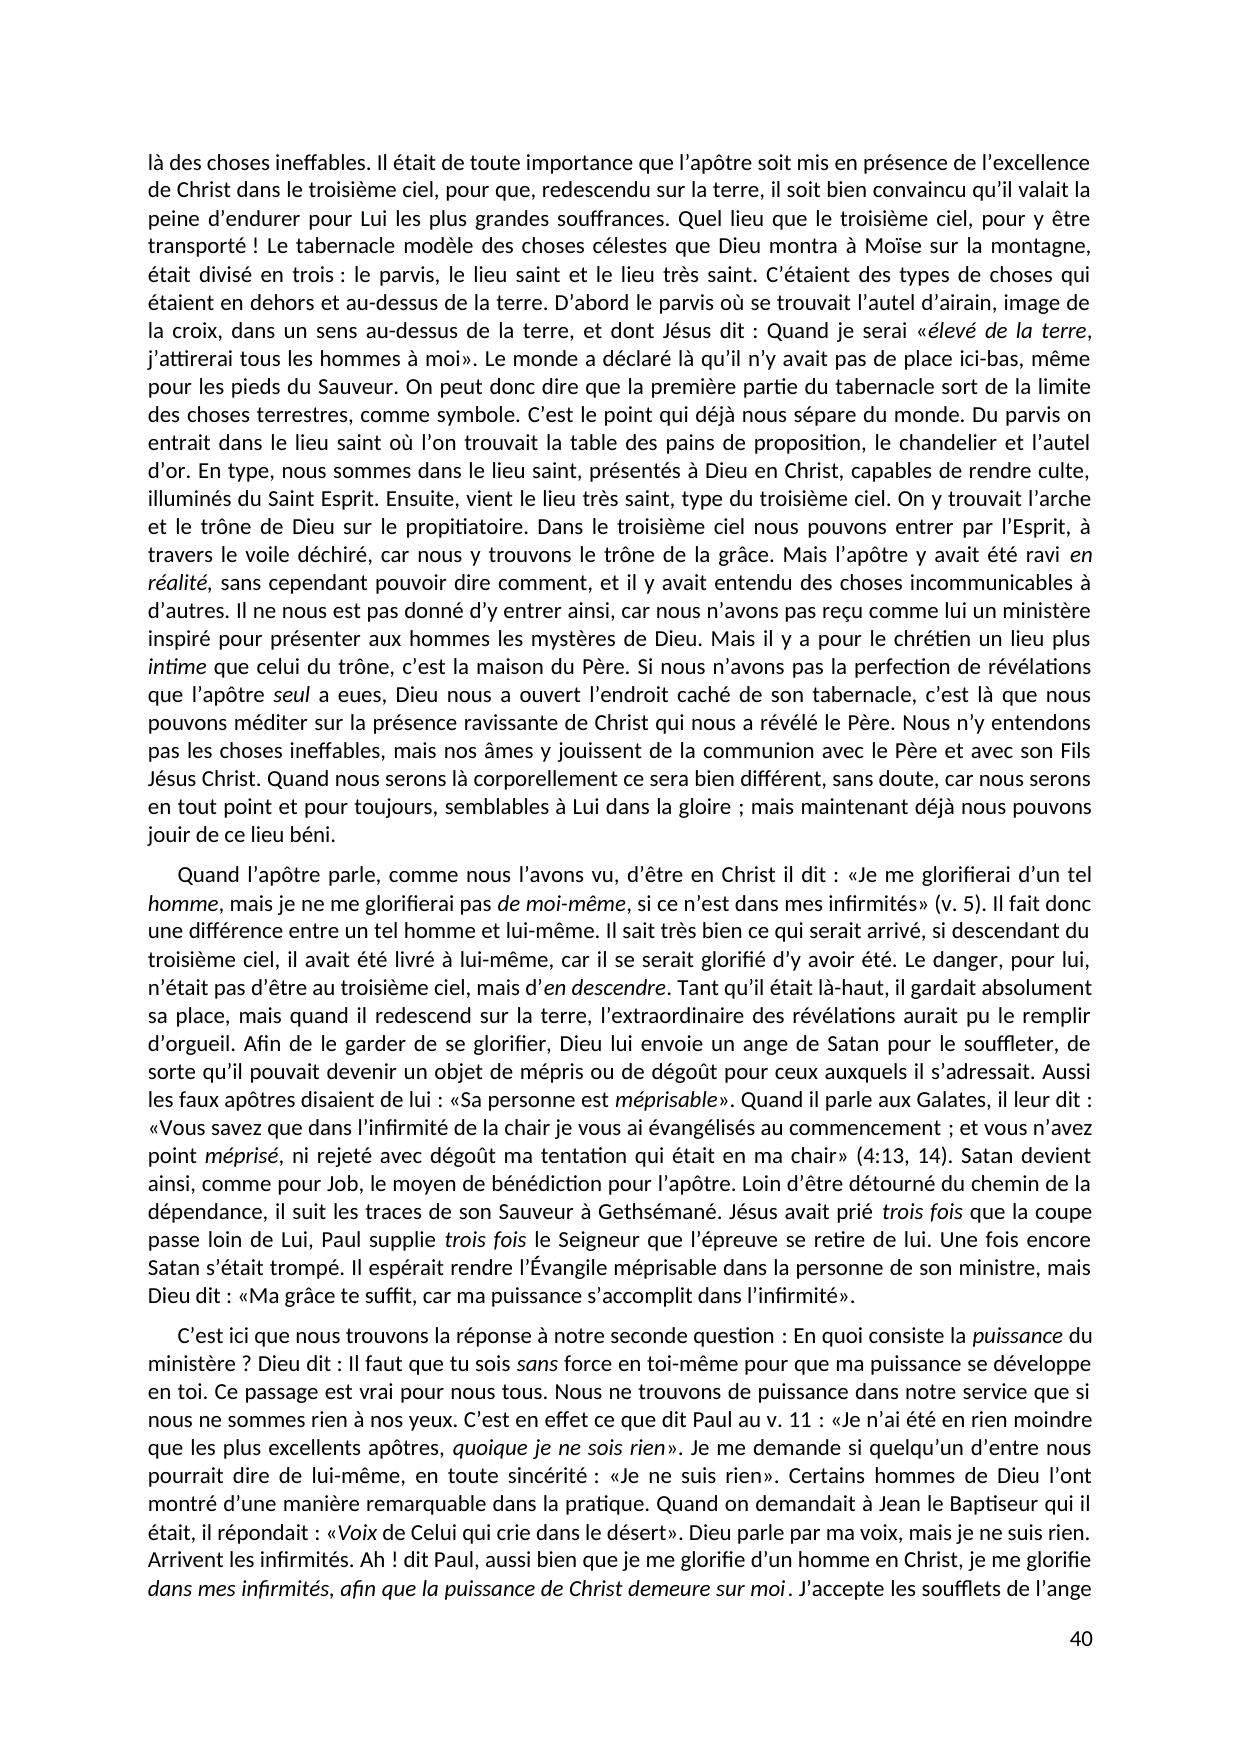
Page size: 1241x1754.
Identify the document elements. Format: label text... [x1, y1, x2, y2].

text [148, 148, 1093, 848]
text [148, 1321, 1093, 1602]
text Quand l’apôtre parle, comme nous l’avons vu, d’être en Christ il dit : «Je me glorifierai d’un tel homme, mais je ne me glorifierai pas de moi-même, si ce n’est dans mes infirmités» (v. 5). Il fait donc une différence entre un tel homme et lui-même. Il sait très bien ce qui serait arrivé, si descendant du troisième ciel, il avait été livré à lui-même, car il se serait glorifié d’y avoir été. Le danger, pour lui, n’était pas d’être au troisième ciel, mais d’en descendre. Tant qu’il était là-haut, il gardait absolument sa place, mais quand il redescend sur la terre, l’extraordinaire des révélations aurait pu le remplir d’orgueil. Afin de le garder de se glorifier, Dieu lui envoie un ange de Satan pour le souffleter, de sorte qu’il pouvait devenir un objet de mépris ou de dégoût pour ceux auxquels il s’adressait. Aussi les faux apôtres disaient de lui : «Sa personne est méprisable». Quand il parle aux Galates, il leur dit : «Vous savez que dans l’infirmité de la chair je vous ai évangélisés au commencement ; et vous n’avez point méprisé, ni rejeté avec dégoût ma tentation qui était en ma chair» (4:13, 14). Satan devient ainsi, comme pour Job, le moyen de bénédiction pour l’apôtre. Loin d’être détourné du chemin de la dépendance, il suit les traces de son Sauveur à Gethsémané. Jésus avait prié trois fois que la coupe passe loin de Lui, Paul supplie trois fois le Seigneur que l’épreuve se retire de lui. Une fois encore Satan s’était trompé. Il espérait rendre l’Évangile méprisable dans la personne de son ministre, mais Dieu dit : «Ma grâce te suffit, car ma puissance s’accomplit dans l’infirmité». [148, 861, 1093, 1309]
